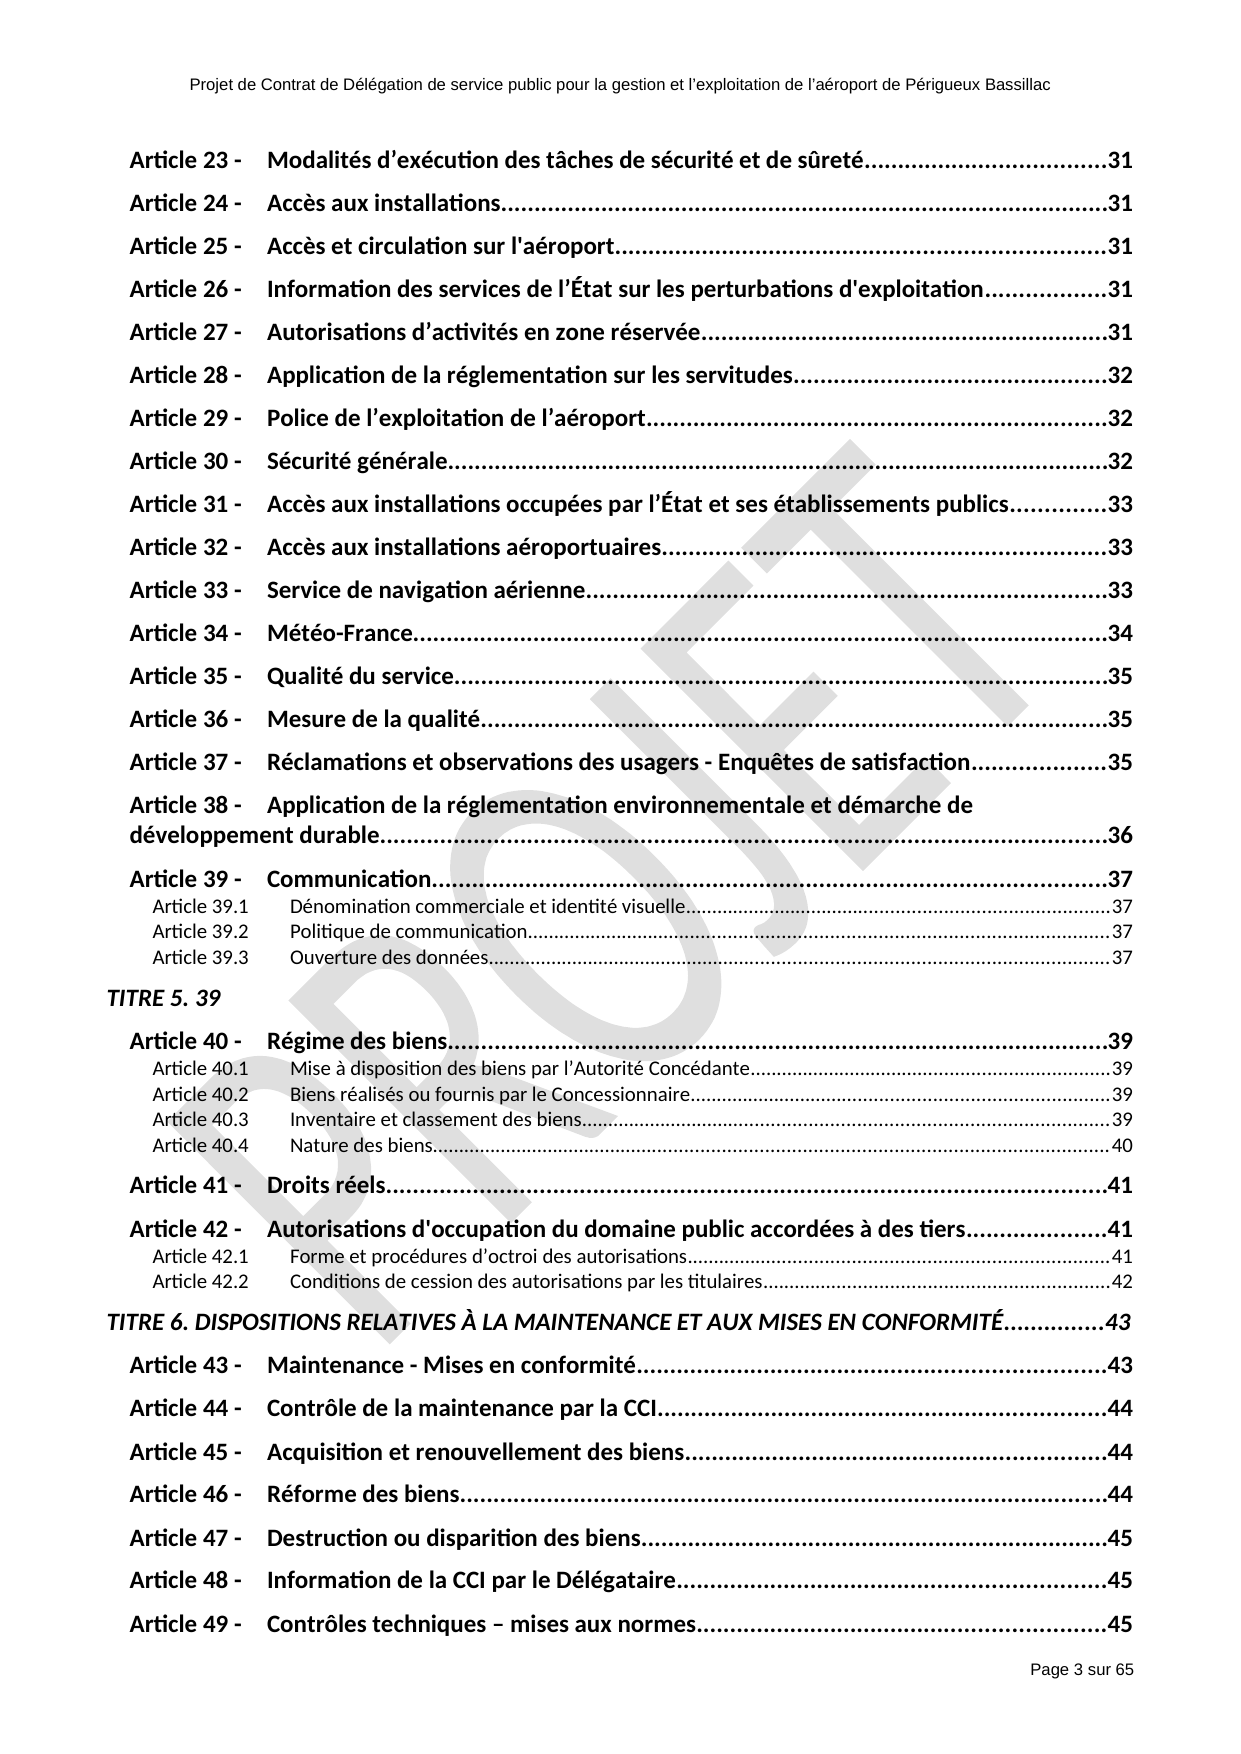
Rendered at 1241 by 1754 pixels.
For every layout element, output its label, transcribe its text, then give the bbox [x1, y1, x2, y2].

text Article 42 - Autorisations d'occupation du domaine public accordées à des tiers 41 [129, 1213, 1134, 1243]
text TITRE 6. DISPOSITIONS RELATIVES à LA MAINTENANCE ET AUX MISES EN CONFORMITÉ 43 [106, 1307, 1134, 1337]
text Article 33 - Service de navigation aérienne 33 [129, 574, 1134, 604]
text Article 34 - Météo-France 34 [129, 617, 1134, 648]
text Article 42.1 Forme et procédures d’octroi des autorisations 41 [152, 1243, 1134, 1269]
text Article 44 - Contrôle de la maintenance par la CCI 44 [129, 1393, 1134, 1423]
text Article 40.4 Nature des biens 40 [152, 1132, 1134, 1157]
text Article 43 - Maintenance - Mises en conformité 43 [129, 1349, 1134, 1380]
text Article 30 - Sécurité générale 32 [129, 445, 1134, 476]
text TITRE 5. 39 [106, 982, 1134, 1012]
text Article 48 - Information de la CCI par le Délégataire 45 [129, 1565, 1134, 1595]
text Article 32 - Accès aux installations aéroportuaires 33 [129, 531, 1134, 562]
text Article 39.2 Politique de communication 37 [152, 919, 1134, 944]
text Article 39.1 Dénomination commerciale et identité visuelle 37 [152, 893, 1134, 919]
text Article 26 - Information des services de l’État sur les perturbations d'exploitation 31 [129, 273, 1134, 303]
text Article 35 - Qualité du service 35 [129, 660, 1134, 691]
text Article 39 - Communication 37 [129, 863, 1134, 893]
text Article 42.2 Conditions de cession des autorisations par les titulaires 42 [152, 1269, 1134, 1294]
text Article 36 - Mesure de la qualité 35 [129, 703, 1134, 734]
text Article 28 - Application de la réglementation sur les servitudes 32 [129, 359, 1134, 389]
text Article 25 - Accès et circulation sur l'aéroport 31 [129, 230, 1134, 260]
text Article 40.3 Inventaire et classement des biens 39 [152, 1106, 1134, 1132]
text Article 40.2 Biens réalisés ou fournis par le Concessionnaire 39 [152, 1081, 1134, 1106]
text Article 37 - Réclamations et observations des usagers - Enquêtes de satisfaction 35 [129, 746, 1134, 777]
text Article 39.3 Ouverture des données 37 [152, 944, 1134, 969]
text Article 47 - Destruction ou disparition des biens 45 [129, 1522, 1134, 1552]
text Article 49 - Contrôles techniques – mises aux normes 45 [129, 1608, 1134, 1638]
text Article 41 - Droits réels 41 [129, 1170, 1134, 1200]
text Article 24 - Accès aux installations 31 [129, 187, 1134, 217]
text Article 27 - Autorisations d’activités en zone réservée 31 [129, 316, 1134, 346]
text Article 46 - Réforme des biens 44 [129, 1479, 1134, 1509]
text Article 38 - Application de la réglementation environnementale et démarche de développement durable 36 [129, 789, 1134, 850]
text Article 31 - Accès aux installations occupées par l’État et ses établissements publics 33 [129, 488, 1134, 518]
text Article 29 - Police de l’exploitation de l’aéroport 32 [129, 402, 1134, 432]
text Article 23 - Modalités d’exécution des tâches de sécurité et de sûreté 31 [129, 144, 1134, 174]
text Article 40.1 Mise à disposition des biens par l’Autorité Concédante 39 [152, 1056, 1134, 1081]
text Article 45 - Acquisition et renouvellement des biens 44 [129, 1436, 1134, 1466]
text Article 40 - Régime des biens 39 [129, 1025, 1134, 1056]
